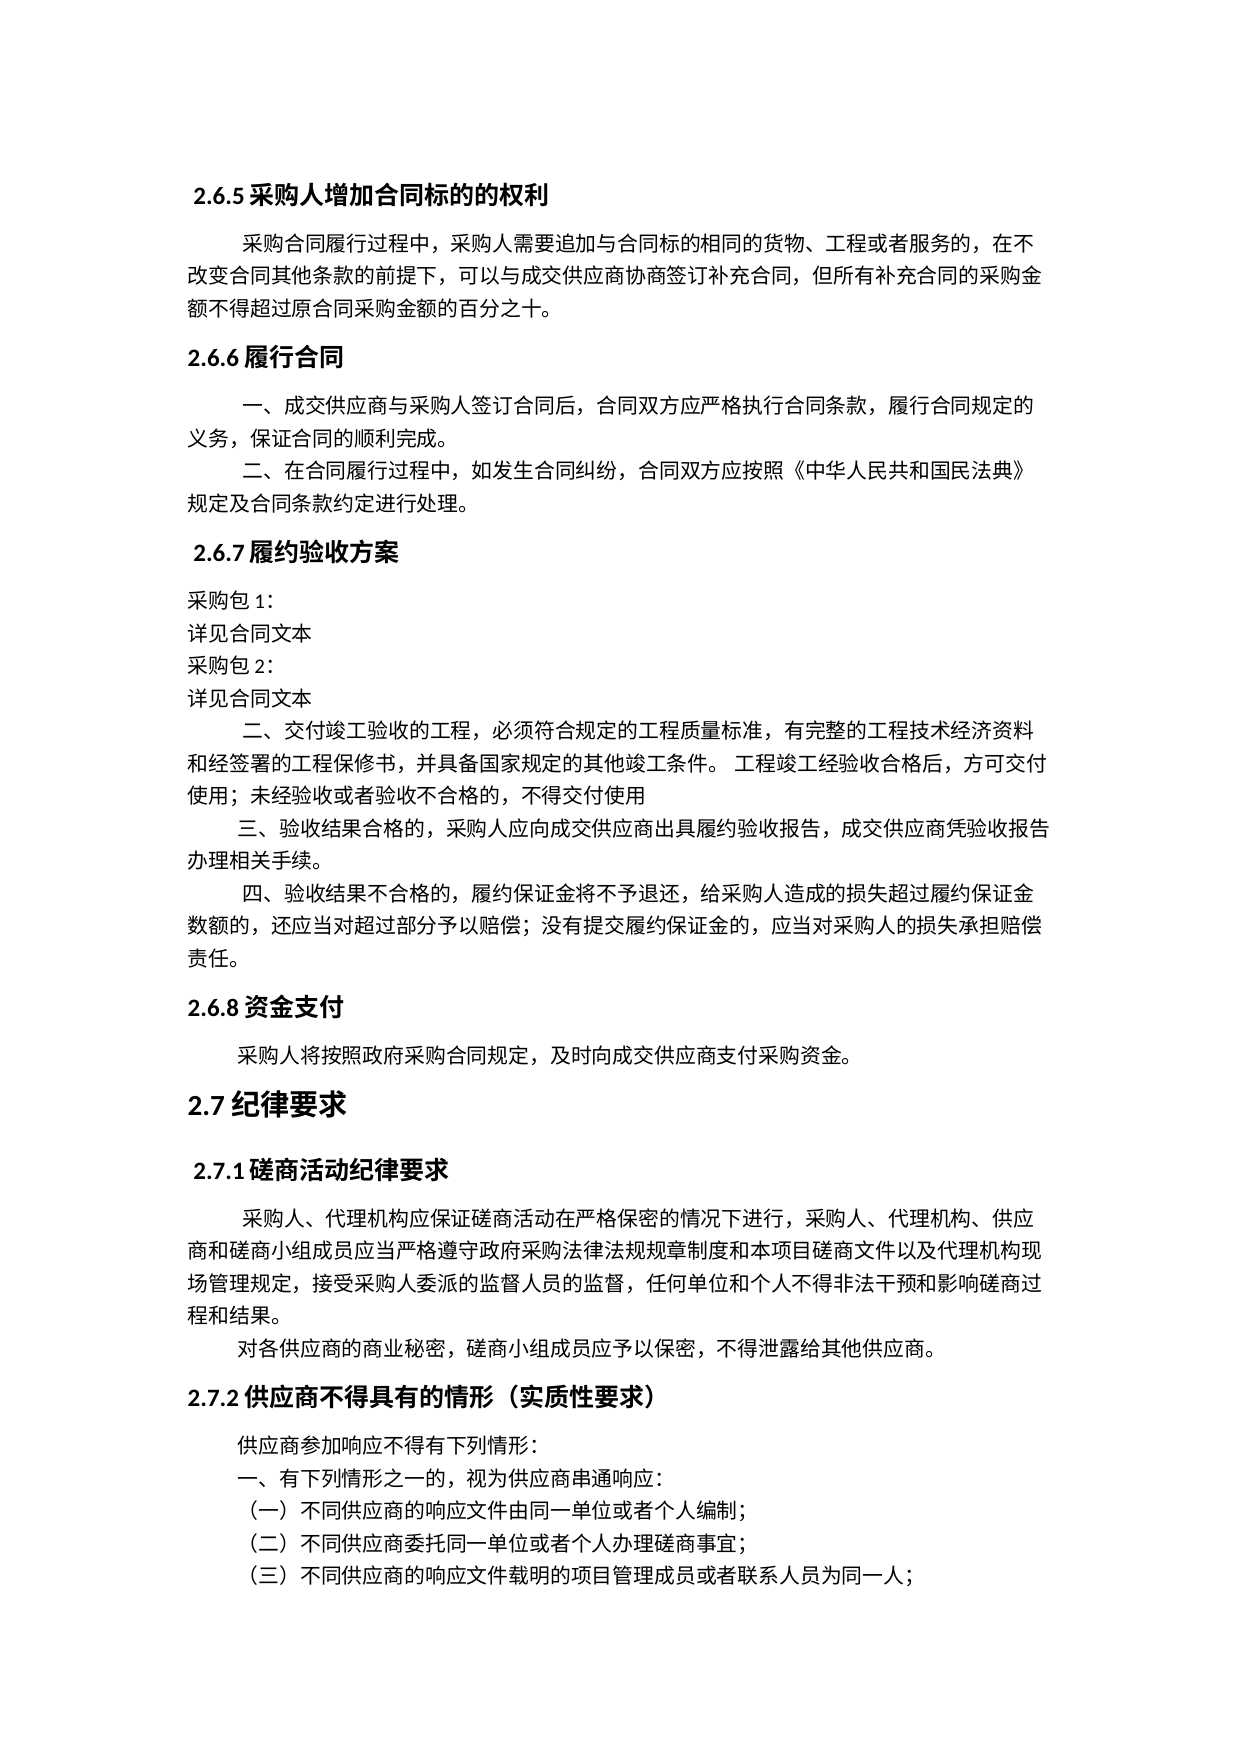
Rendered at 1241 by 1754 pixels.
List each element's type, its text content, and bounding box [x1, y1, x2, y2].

text 二、交付竣工验收的工程，必须符合规定的工程质量标准，有完整的工程技术经济资料和经签署的工程保修书，并具备国家规定的其他竣工条件。 工程竣工经验收合格后，方可交付使用；未经验收或者验收不合格的，不得交付使用 [187, 714, 1053, 812]
text （一）不同供应商的响应文件由同一单位或者个人编制； [187, 1494, 1053, 1527]
text 2.7纪律要求 [187, 1072, 1053, 1137]
text 采购人、代理机构应保证磋商活动在严格保密的情况下进行，采购人、代理机构、供应商和磋商小组成员应当严格遵守政府采购法律法规规章制度和本项目磋商文件以及代理机构现场管理规定，接受采购人委派的监督人员的监督，任何单位和个人不得非法干预和影响磋商过程和结果。 [187, 1202, 1053, 1332]
text 2.6.5采购人增加合同标的的权利 [187, 162, 1053, 227]
text 2.6.7履约验收方案 [187, 519, 1053, 584]
text 2.6.6履行合同 [187, 324, 1053, 389]
text 三、验收结果合格的，采购人应向成交供应商出具履约验收报告，成交供应商凭验收报告办理相关手续。 [187, 812, 1053, 877]
text 供应商参加响应不得有下列情形： [187, 1429, 1053, 1462]
text 一、有下列情形之一的，视为供应商串通响应： [187, 1462, 1053, 1494]
text 四、验收结果不合格的，履约保证金将不予退还，给采购人造成的损失超过履约保证金数额的，还应当对超过部分予以赔偿；没有提交履约保证金的，应当对采购人的损失承担赔偿责任。 [187, 877, 1053, 974]
text 详见合同文本 [187, 682, 1053, 714]
text 二、在合同履行过程中，如发生合同纠纷，合同双方应按照《中华人民共和国民法典》规定及合同条款约定进行处理。 [187, 454, 1053, 519]
text 一、成交供应商与采购人签订合同后，合同双方应严格执行合同条款，履行合同规定的义务，保证合同的顺利完成。 [187, 389, 1053, 454]
text 采购包1： [187, 584, 1053, 617]
text 采购人将按照政府采购合同规定，及时向成交供应商支付采购资金。 [187, 1039, 1053, 1072]
text 采购包2： [187, 649, 1053, 682]
text （三）不同供应商的响应文件载明的项目管理成员或者联系人员为同一人； [187, 1559, 1053, 1592]
text 对各供应商的商业秘密，磋商小组成员应予以保密，不得泄露给其他供应商。 [187, 1332, 1053, 1364]
text 2.7.2供应商不得具有的情形（实质性要求） [187, 1364, 1053, 1429]
text 2.7.1磋商活动纪律要求 [187, 1137, 1053, 1202]
text （二）不同供应商委托同一单位或者个人办理磋商事宜； [187, 1527, 1053, 1559]
text 采购合同履行过程中，采购人需要追加与合同标的相同的货物、工程或者服务的，在不改变合同其他条款的前提下，可以与成交供应商协商签订补充合同，但所有补充合同的采购金额不得超过原合同采购金额的百分之十。 [187, 227, 1053, 324]
text 2.6.8资金支付 [187, 974, 1053, 1039]
text 详见合同文本 [187, 617, 1053, 649]
